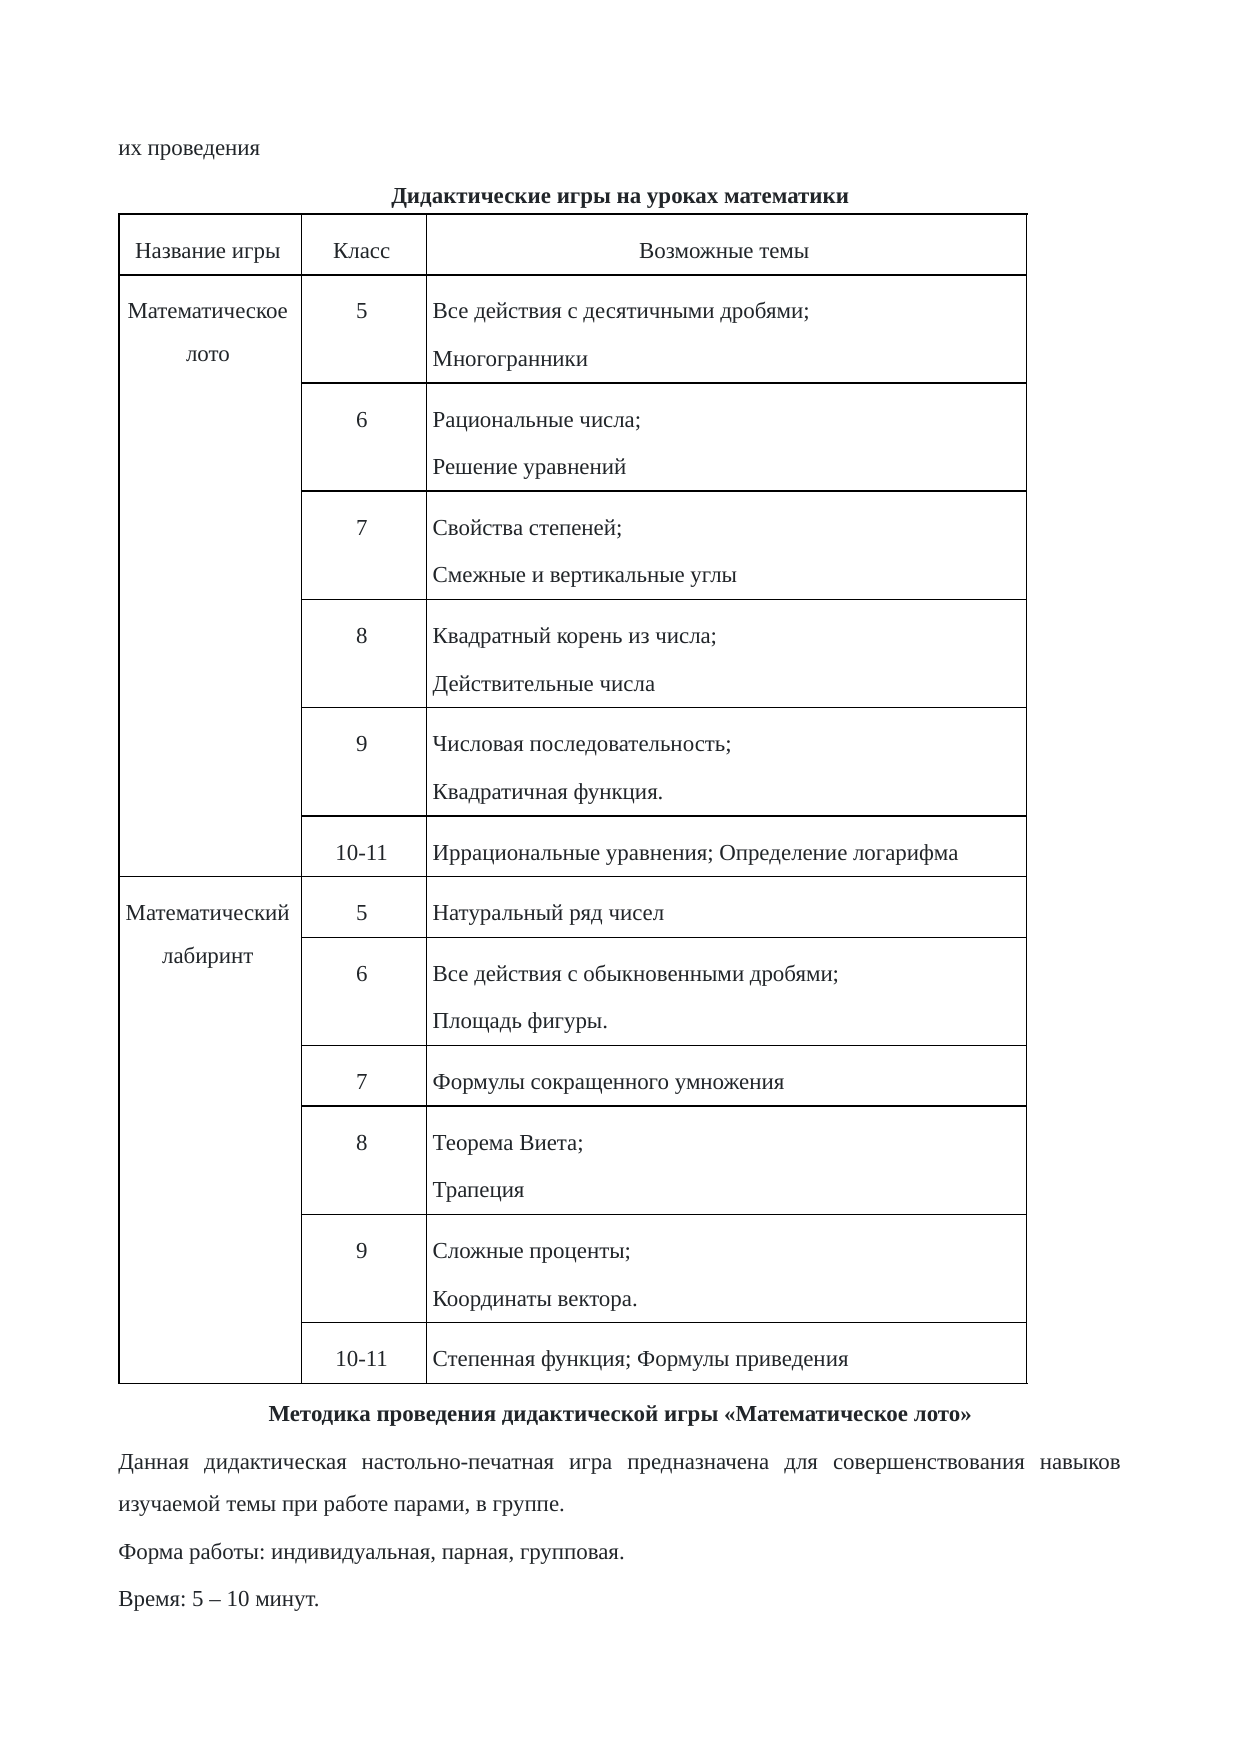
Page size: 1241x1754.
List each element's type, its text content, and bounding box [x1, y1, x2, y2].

table_cell 9 [302, 708, 426, 815]
table_cell Формулы сокращенного умножения [427, 1046, 1026, 1105]
table_cell Степенная функция; Формулы приведения [427, 1323, 1026, 1383]
table_cell 5 [302, 276, 426, 382]
table_cell Все действия с десятичными дробями; Многогранники [427, 276, 1026, 382]
table_cell Математический лабиринт [120, 877, 301, 1383]
table_header Возможные темы [427, 215, 1026, 274]
table_cell Свойства степеней; Смежные и вертикальные углы [427, 492, 1026, 598]
table_cell 10-11 [302, 1323, 426, 1383]
table_cell 6 [302, 384, 426, 490]
text Данная дидактическая настольно-печатная игра предназначена для совершенствования навыков изучаемой темы при работе парами, в группе. [118, 1432, 1122, 1517]
table_cell Иррациональные уравнения; Определение логарифма [427, 817, 1026, 876]
table_cell 7 [302, 1046, 426, 1105]
table_cell Квадратный корень из числа; Действительные числа [427, 600, 1026, 707]
table_header Класс [302, 215, 426, 274]
table_cell 9 [302, 1215, 426, 1322]
text Время: 5 – 10 минут. [118, 1569, 1122, 1612]
table_cell 8 [302, 1107, 426, 1214]
table_header Название игры [120, 215, 301, 274]
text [118, 118, 1122, 161]
text Дидактические игры на уроках математики [118, 166, 1122, 208]
table_cell Теорема Виета; Трапеция [427, 1107, 1026, 1214]
table_cell Все действия с обыкновенными дробями; Площадь фигуры. [427, 938, 1026, 1045]
table_cell 5 [302, 877, 426, 936]
table_cell 10-11 [302, 817, 426, 876]
table_cell Натуральный ряд чисел [427, 877, 1026, 936]
text Форма работы: индивидуальная, парная, групповая. [118, 1522, 1122, 1564]
table_cell 6 [302, 938, 426, 1045]
table_cell Сложные проценты; Координаты вектора. [427, 1215, 1026, 1322]
text Методика проведения дидактической игры «Математическое лото» [118, 1384, 1122, 1427]
table_cell Математическое лото [120, 276, 301, 876]
table_cell 8 [302, 600, 426, 707]
table_cell Рациональные числа; Решение уравнений [427, 384, 1026, 490]
table_cell 7 [302, 492, 426, 598]
table_cell Числовая последовательность; Квадратичная функция. [427, 708, 1026, 815]
